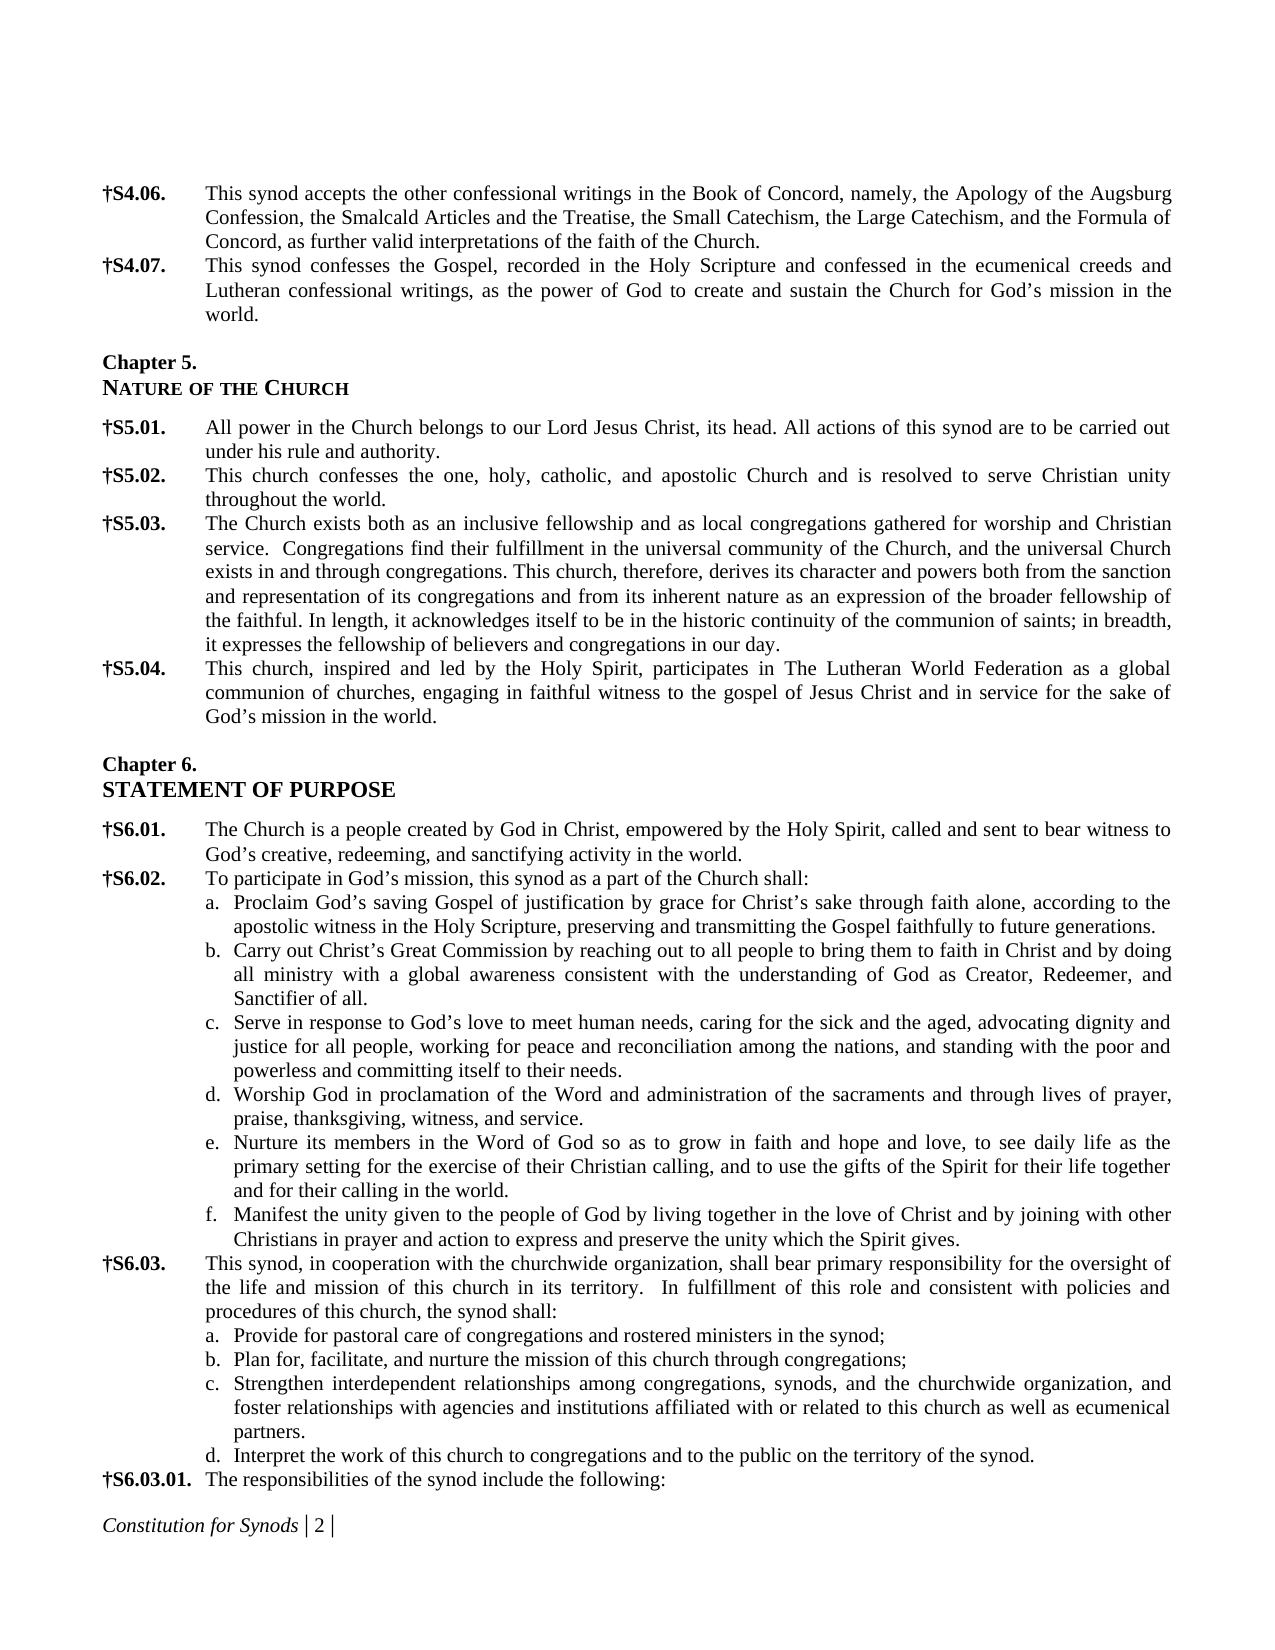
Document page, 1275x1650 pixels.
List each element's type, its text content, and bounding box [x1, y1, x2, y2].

text a. Proclaim God’s saving Gospel of justification by grace for Christ’s sake through faith alone, according to the apostolic witness in the Holy Scripture, preserving and transmitting the Gospel faithfully to future generations. [102, 889, 1173, 938]
text Nature of the Church [102, 374, 1173, 400]
text †S6.02. To participate in God’s mission, this synod as a part of the Church shall: [102, 866, 1173, 889]
text †S6.03. This synod, in cooperation with the churchwide organization, shall bear primary responsibility for the oversight of the life and mission of this church in its territory. In fulfillment of this role and consistent with policies and procedures of this church, the synod shall: [102, 1251, 1173, 1323]
text d. Interpret the work of this church to congregations and to the public on the territory of the synod. [102, 1443, 1173, 1467]
text †S4.07. This synod confesses the Gospel, recorded in the Holy Scripture and confessed in the ecumenical creeds and Lutheran confessional writings, as the power of God to create and sustain the Church for God’s mission in the world. [102, 253, 1173, 326]
text †S5.04. This church, inspired and led by the Holy Spirit, participates in The Lutheran World Federation as a global communion of churches, engaging in faithful witness to the gospel of Jesus Christ and in service for the sake of God’s mission in the world. [102, 656, 1173, 728]
text c. Strengthen interdependent relationships among congregations, synods, and the churchwide organization, and foster relationships with agencies and institutions affiliated with or related to this church as well as ecumenical partners. [102, 1371, 1173, 1443]
text f. Manifest the unity given to the people of God by living together in the love of Christ and by joining with other Christians in prayer and action to express and preserve the unity which the Spirit gives. [102, 1202, 1173, 1251]
text STATEMENT OF PURPOSE [102, 776, 1173, 802]
text a. Provide for pastoral care of congregations and rostered ministers in the synod; [102, 1323, 1173, 1347]
text d. Worship God in proclamation of the Word and administration of the sacraments and through lives of prayer, praise, thanksgiving, witness, and service. [102, 1082, 1173, 1130]
text c. Serve in response to God’s love to meet human needs, caring for the sick and the aged, advocating dignity and justice for all people, working for peace and reconciliation among the nations, and standing with the poor and powerless and committing itself to their needs. [102, 1010, 1173, 1082]
text b. Plan for, facilitate, and nurture the mission of this church through congregations; [102, 1347, 1173, 1371]
text e. Nurture its members in the Word of God so as to grow in faith and hope and love, to see daily life as the primary setting for the exercise of their Christian calling, and to use the gifts of the Spirit for their life together and for their calling in the world. [102, 1130, 1173, 1202]
text Chapter 5. [102, 350, 1173, 374]
text †S6.03.01. The responsibilities of the synod include the following: [102, 1467, 1173, 1491]
text †S6.01. The Church is a people created by God in Christ, empowered by the Holy Spirit, called and sent to bear witness to God’s creative, redeeming, and sanctifying activity in the world. [102, 817, 1173, 866]
text b. Carry out Christ’s Great Commission by reaching out to all people to bring them to faith in Christ and by doing all ministry with a global awareness consistent with the understanding of God as Creator, Redeemer, and Sanctifier of all. [102, 938, 1173, 1010]
text Chapter 6. [102, 752, 1173, 776]
text †S5.03. The Church exists both as an inclusive fellowship and as local congregations gathered for worship and Christian service. Congregations find their fulfillment in the universal community of the Church, and the universal Church exists in and through congregations. This church, therefore, derives its character and powers both from the sanction and representation of its congregations and from its inherent nature as an expression of the broader fellowship of the faithful. In length, it acknowledges itself to be in the historic continuity of the communion of saints; in breadth, it expresses the fellowship of believers and congregations in our day. [102, 511, 1173, 656]
text †S4.06. This synod accepts the other confessional writings in the Book of Concord, namely, the Apology of the Augsburg Confession, the Smalcald Articles and the Treatise, the Small Catechism, the Large Catechism, and the Formula of Concord, as further valid interpretations of the faith of the Church. [102, 181, 1173, 253]
text †S5.02. This church confesses the one, holy, catholic, and apostolic Church and is resolved to serve Christian unity throughout the world. [102, 463, 1173, 511]
text †S5.01. All power in the Church belongs to our Lord Jesus Christ, its head. All actions of this synod are to be carried out under his rule and authority. [102, 415, 1173, 463]
